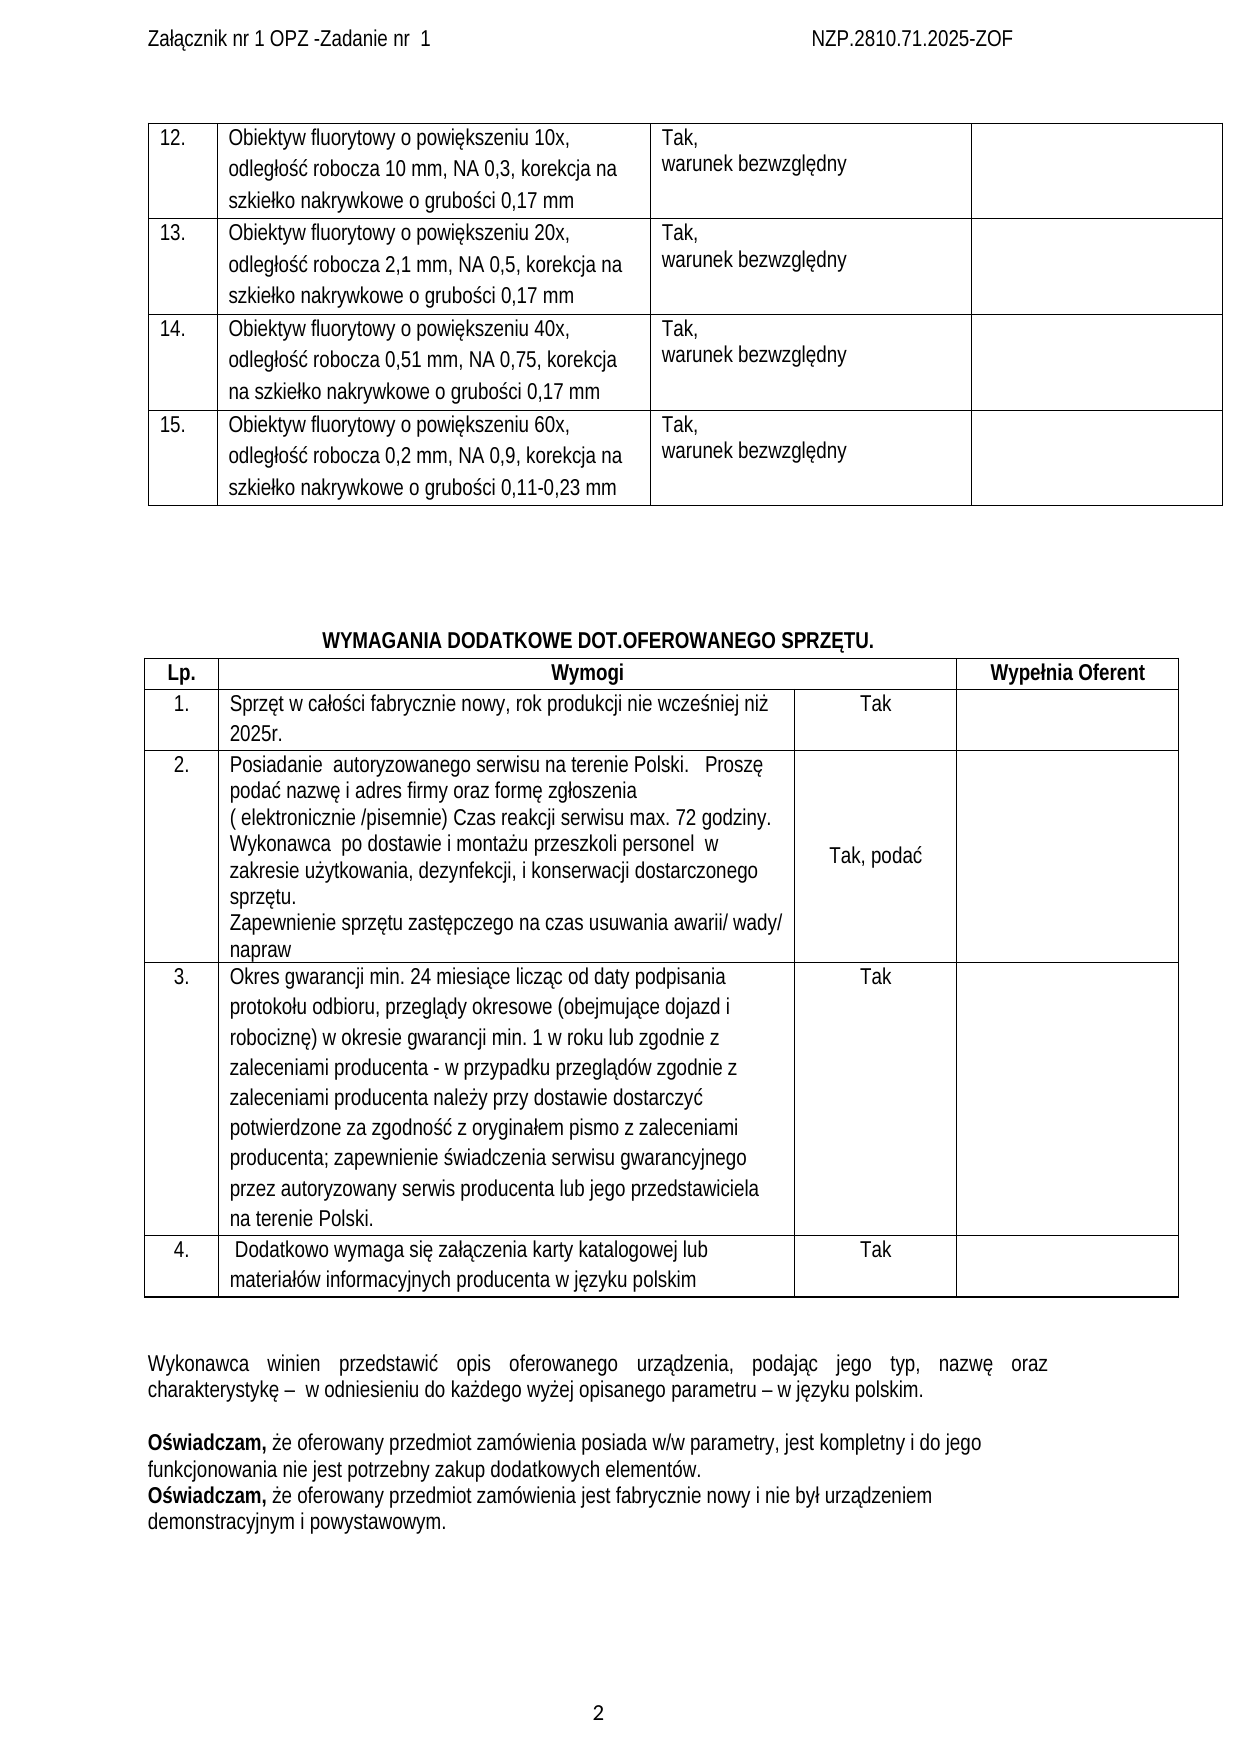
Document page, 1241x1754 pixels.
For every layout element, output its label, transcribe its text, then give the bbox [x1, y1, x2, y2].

table_cell Okres gwarancji min. 24 miesiące licząc od daty podpisania protokołu odbioru, przeglądy okresowe (obejmujące dojazd i robociznę) w okresie gwarancji min. 1 w roku lub zgodnie z zaleceniami producenta - w przypadku przeglądów zgodnie z zaleceniami producenta należy przy dostawie dostarczyć potwierdzone za zgodność z oryginałem pismo z zaleceniami producenta; zapewnienie świadczenia serwisu gwarancyjnego przez autoryzowany serwis producenta lub jego przedstawiciela na terenie Polski. [219, 963, 794, 1235]
table_cell Tak, warunek bezwzględny [651, 219, 971, 314]
table_cell Tak [795, 1236, 956, 1296]
table_cell 14. [149, 315, 217, 409]
text WYMAGANIA DODATKOWE DOT.OFEROWANEGO SPRZĘTU. [148, 627, 1048, 653]
table_cell [972, 219, 1222, 314]
table_cell 2. [145, 751, 218, 962]
table_cell 4. [145, 1236, 218, 1296]
table_cell 15. [149, 411, 217, 505]
table_cell [972, 411, 1222, 505]
table_cell Tak [795, 963, 956, 1235]
table_cell Dodatkowo wymaga się załączenia karty katalogowej lub materiałów informacyjnych producenta w języku polskim [219, 1236, 794, 1296]
table_cell [972, 124, 1222, 218]
table_cell Sprzęt w całości fabrycznie nowy, rok produkcji nie wcześniej niż 2025r. [219, 690, 794, 750]
table_cell Tak, warunek bezwzględny [651, 315, 971, 409]
table_cell Posiadanie autoryzowanego serwisu na terenie Polski. Proszę podać nazwę i adres firmy oraz formę zgłoszenia ( elektronicznie /pisemnie) Czas reakcji serwisu max. 72 godziny. Wykonawca po dostawie i montażu przeszkoli personel w zakresie użytkowania, dezynfekcji, i konserwacji dostarczonego sprzętu. Zapewnienie sprzętu zastępczego na czas usuwania awarii/ wady/ napraw [219, 751, 794, 962]
table_cell 1. [145, 690, 218, 750]
table_cell Obiektyw fluorytowy o powiększeniu 20x, odległość robocza 2,1 mm, NA 0,5, korekcja na szkiełko nakrywkowe o grubości 0,17 mm [218, 219, 650, 314]
table_header Wymogi [219, 659, 956, 689]
table_cell [957, 963, 1178, 1235]
table_cell Obiektyw fluorytowy o powiększeniu 40x, odległość robocza 0,51 mm, NA 0,75, korekcja na szkiełko nakrywkowe o grubości 0,17 mm [218, 315, 650, 409]
table_cell Obiektyw fluorytowy o powiększeniu 10x, odległość robocza 10 mm, NA 0,3, korekcja na szkiełko nakrywkowe o grubości 0,17 mm [218, 124, 650, 218]
table_cell Tak, warunek bezwzględny [651, 411, 971, 505]
table_cell [957, 751, 1178, 962]
table_cell 12. [149, 124, 217, 218]
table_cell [651, 124, 971, 218]
table_cell 13. [149, 219, 217, 314]
table_cell Tak, podać [795, 751, 956, 962]
table_header Lp. [145, 659, 218, 689]
table_header Wypełnia Oferent [957, 659, 1178, 689]
table_cell 3. [145, 963, 218, 1235]
table_cell [972, 315, 1222, 409]
table_cell [957, 690, 1178, 750]
table_cell [957, 1236, 1178, 1296]
table_cell Obiektyw fluorytowy o powiększeniu 60x, odległość robocza 0,2 mm, NA 0,9, korekcja na szkiełko nakrywkowe o grubości 0,11-0,23 mm [218, 411, 650, 505]
text Oświadczam, że oferowany przedmiot zamówienia posiada w/w parametry, jest kompletny i do jego funkcjonowania nie jest potrzebny zakup dodatkowych elementów. Oświadczam, że oferowany przedmiot zamówienia jest fabrycznie nowy i nie był urządzeniem demonstracyjnym i powystawowym. [148, 1429, 1048, 1534]
table_cell Tak [795, 690, 956, 750]
